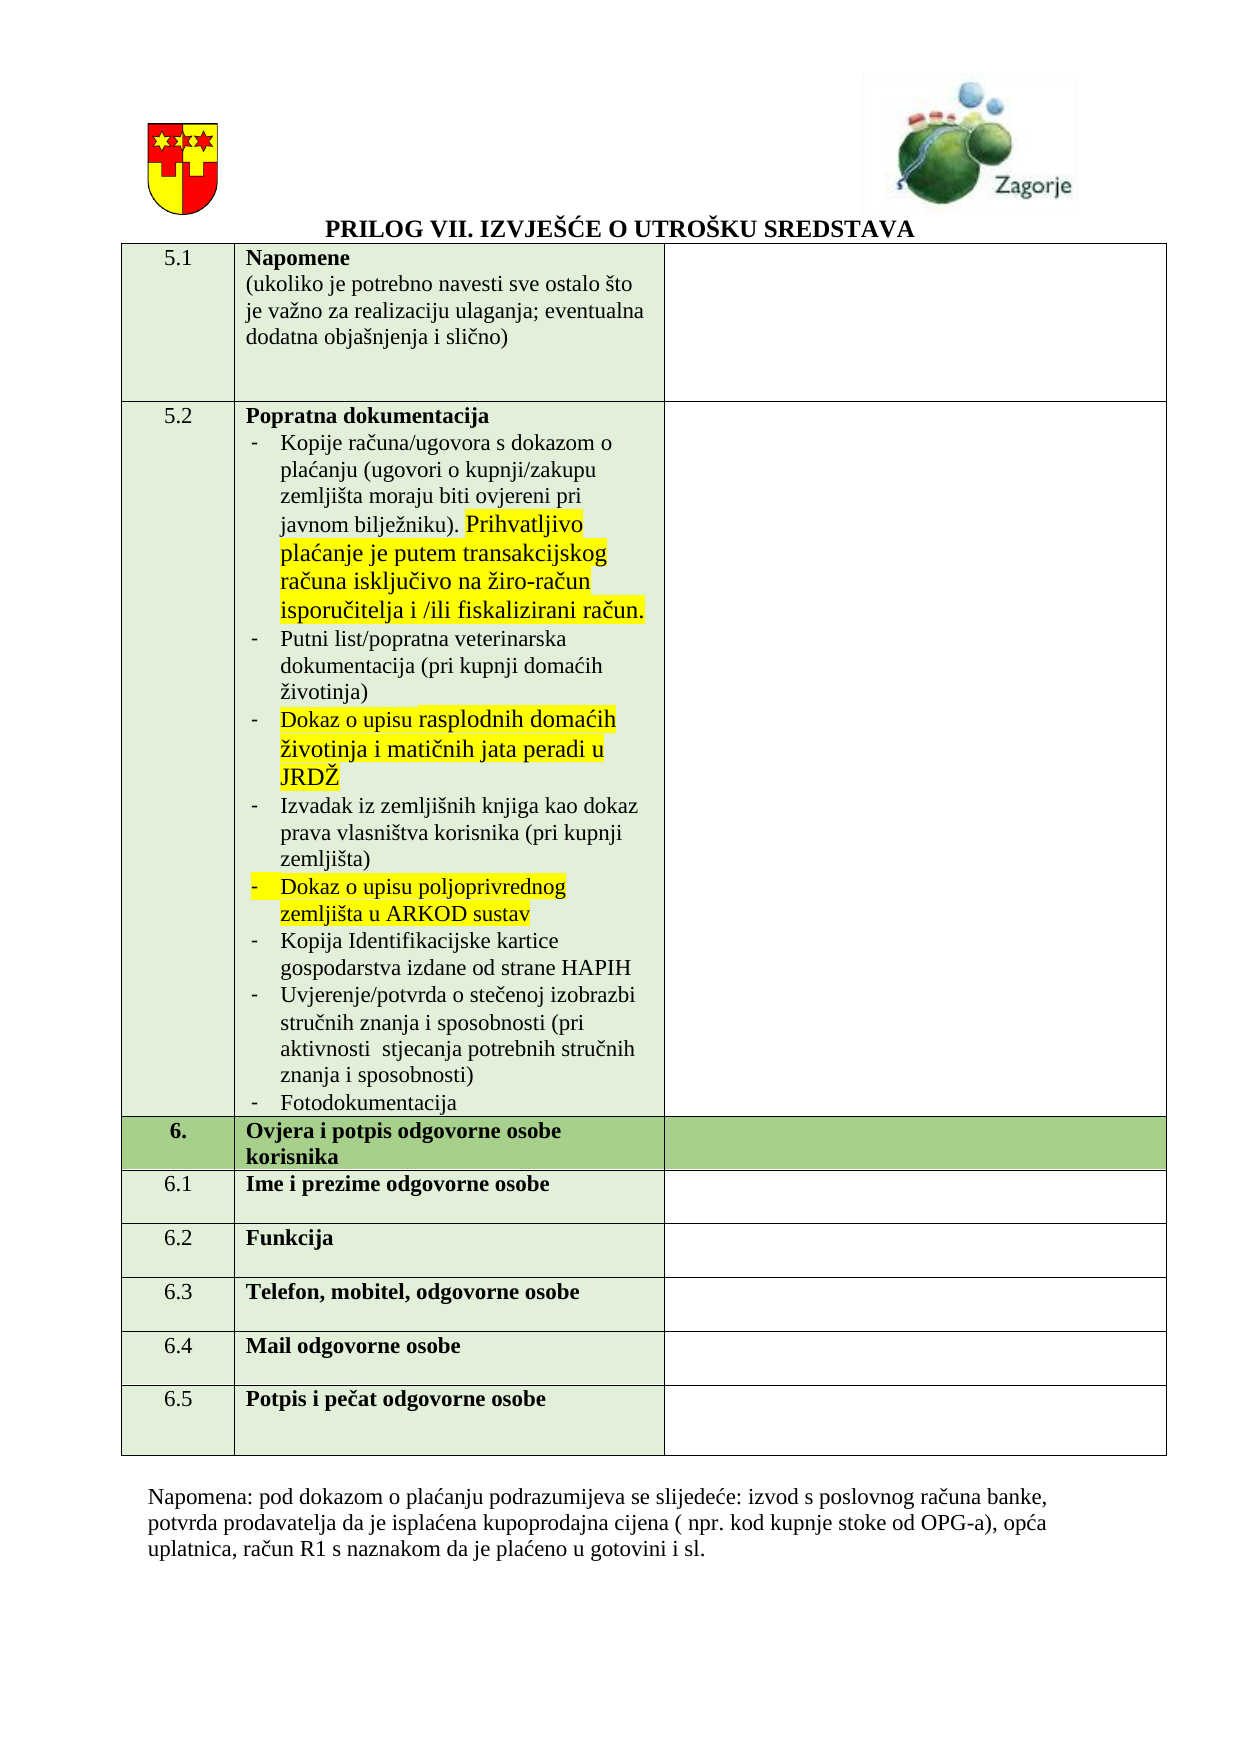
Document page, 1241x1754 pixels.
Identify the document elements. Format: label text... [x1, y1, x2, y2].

table_cell Telefon, mobitel, odgovorne osobe [235, 1278, 664, 1331]
table_cell 6.3 [122, 1278, 234, 1331]
picture [861, 73, 1079, 215]
table_cell [665, 1386, 1166, 1455]
table_cell 6.5 [122, 1386, 234, 1455]
table_cell Ime i prezime odgovorne osobe [235, 1171, 664, 1223]
table_cell [665, 1332, 1166, 1384]
picture [147, 123, 218, 215]
table_cell Napomene (ukoliko je potrebno navesti sve ostalo što je važno za realizaciju ulaganja; eventualna dodatna objašnjenja i slično) [235, 244, 664, 401]
table_cell 6.2 [122, 1224, 234, 1277]
table_cell Funkcija [235, 1224, 664, 1277]
table_cell [665, 1117, 1166, 1169]
table_cell 6. [122, 1117, 234, 1169]
table_cell 5.1 [122, 244, 234, 401]
table_cell 6.1 [122, 1171, 234, 1223]
table_cell Mail odgovorne osobe [235, 1332, 664, 1384]
table_cell Ovjera i potpis odgovorne osobe korisnika [235, 1117, 664, 1169]
table_cell [665, 244, 1166, 401]
table_cell [665, 402, 1166, 1116]
table_cell [665, 1278, 1166, 1331]
table_cell Potpis i pečat odgovorne osobe [235, 1386, 664, 1455]
table_cell [665, 1224, 1166, 1277]
table_cell [665, 1171, 1166, 1223]
table_cell Popratna dokumentacija Kopije računa/ugovora s dokazom o plaćanju (ugovori o kupnji/zakupu zemljišta moraju biti ovjereni pri javnom bilježniku). Prihvatljivo plaćanje je putem transakcijskog računa isključivo na žiro-račun isporučitelja i /ili fiskalizirani račun. Putni list/popratna veterinarska dokumentacija (pri kupnji domaćih životinja) Dokaz o upisu rasplodnih domaćih životinja i matičnih jata peradi u JRDŽ Izvadak iz zemljišnih knjiga kao dokaz prava vlasništva korisnika (pri kupnji zemljišta) Dokaz o upisu poljoprivrednog zemljišta u ARKOD sustav Kopija Identifikacijske kartice gospodarstva izdane od strane HAPIH Uvjerenje/potvrda o stečenoj izobrazbi stručnih znanja i sposobnosti (pri aktivnosti stjecanja potrebnih stručnih znanja i sposobnosti) Fotodokumentacija [235, 402, 664, 1116]
table_cell 5.2 [122, 402, 234, 1116]
table_cell 6.4 [122, 1332, 234, 1384]
text Napomena: pod dokazom o plaćanju podrazumijeva se slijedeće: izvod s poslovnog računa banke, potvrda prodavatelja da je isplaćena kupoprodajna cijena ( npr. kod kupnje stoke od OPG-a), opća uplatnica, račun R1 s naznakom da je plaćeno u gotovini i sl. [148, 1483, 1093, 1562]
